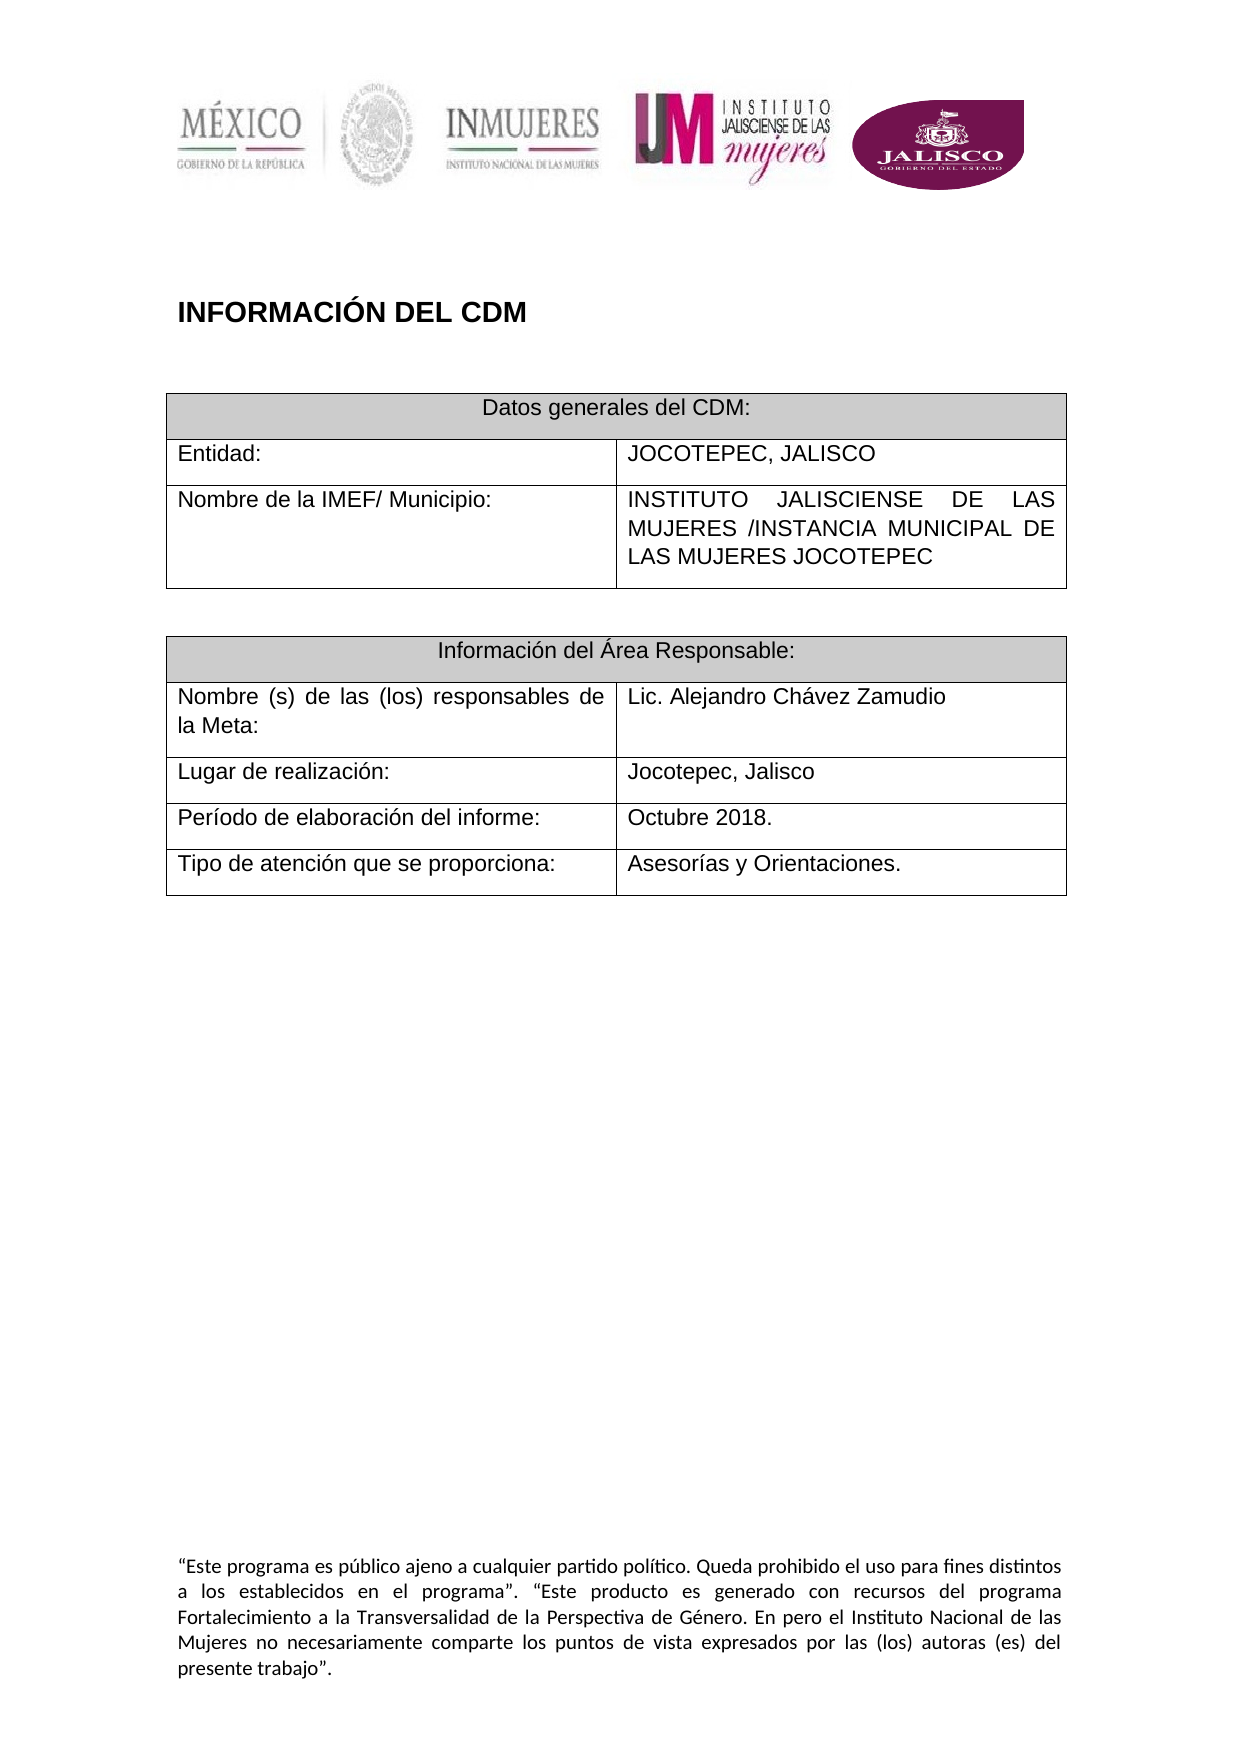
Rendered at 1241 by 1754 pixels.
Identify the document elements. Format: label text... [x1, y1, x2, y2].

table_cell Asesorías y Orientaciones. [617, 850, 1066, 895]
table_header Información del Área Responsable: [167, 637, 1066, 682]
table_cell Jocotepec, Jalisco [617, 758, 1066, 803]
table_header Datos generales del CDM: [167, 394, 1066, 439]
table_cell JOCOTEPEC, JALISCO [617, 440, 1066, 485]
text INFORMACIÓN DEL CDM [177, 295, 1063, 328]
picture [177, 73, 1024, 190]
table_cell Nombre (s) de las (los) responsables de la Meta: [167, 683, 616, 757]
table_cell Tipo de atención que se proporciona: [167, 850, 616, 895]
table_cell Lic. Alejandro Chávez Zamudio [617, 683, 1066, 757]
table_cell Lugar de realización: [167, 758, 616, 803]
table_cell Nombre de la IMEF/ Municipio: [167, 486, 616, 588]
table_cell INSTITUTO JALISCIENSE DE LAS MUJERES /INSTANCIA MUNICIPAL DE LAS MUJERES JOCOTEPEC [617, 486, 1066, 588]
table_cell Octubre 2018. [617, 804, 1066, 849]
table_cell Entidad: [167, 440, 616, 485]
table_cell Período de elaboración del informe: [167, 804, 616, 849]
